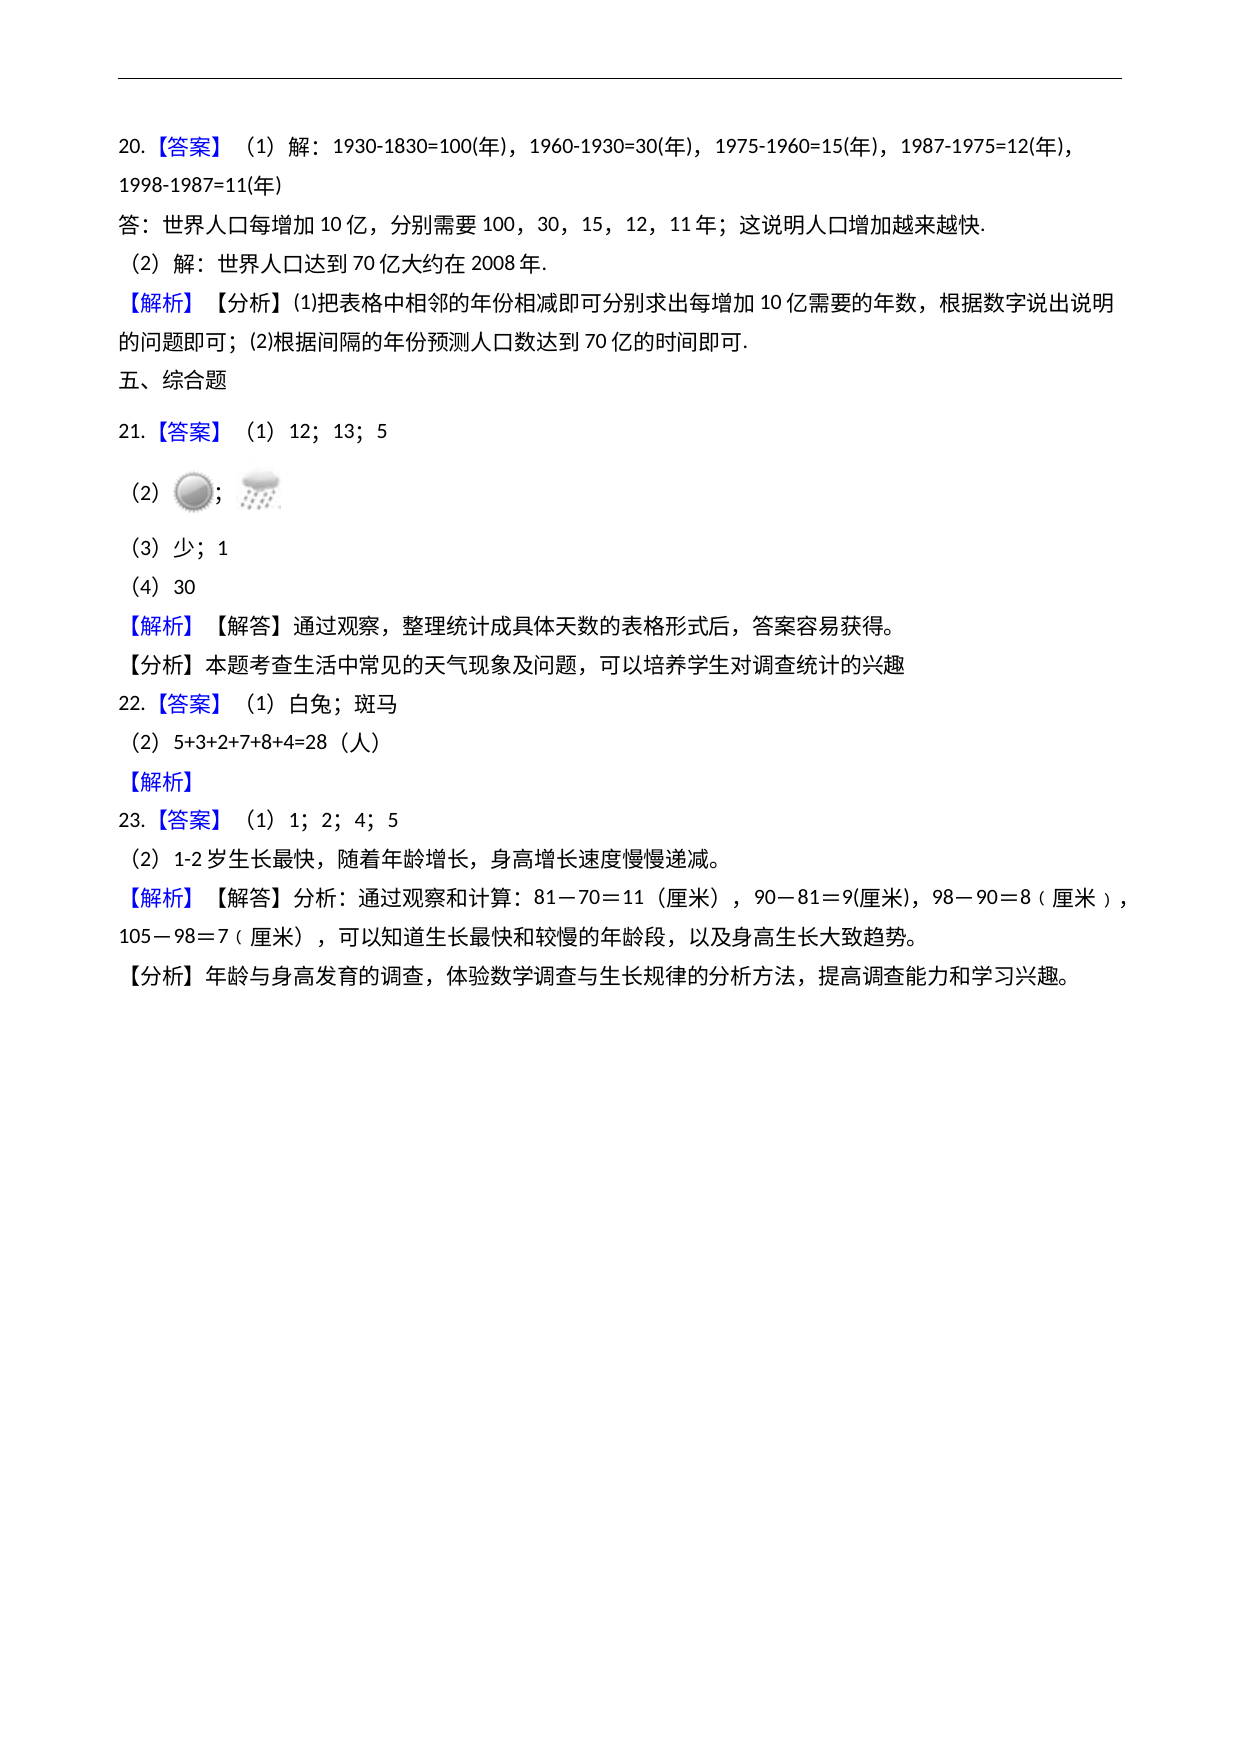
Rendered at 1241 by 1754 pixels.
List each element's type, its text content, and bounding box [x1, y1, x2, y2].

text 【解析】【解答】通过观察，整理统计成具体天数的表格形式后，答案容易获得。 【分析】本题考查生活中常见的天气现象及问题，可以培养学生对调查统计的兴趣 [118, 609, 1122, 680]
picture [235, 459, 281, 513]
text 23.【答案】（1）1；2；4；5 （2）1-2岁生长最快，随着年龄增长，身高增长速度慢慢递减。 [118, 803, 1122, 874]
text 【解析】【分析】(1)把表格中相邻的年份相减即可分别求出每增加10亿需要的年数，根据数字说出说明的问题即可；(2)根据间隔的年份预测人口数达到70亿的时间即可. [118, 285, 1122, 357]
picture [173, 465, 214, 513]
text 22.【答案】（1）白兔；斑马 （2）5+3+2+7+8+4=28（人） [118, 686, 1122, 758]
text 五、综合题 [118, 363, 1122, 395]
text 20.【答案】（1）解：1930-1830=100(年)，1960-1930=30(年)，1975-1960=15(年)，1987-1975=12(年)，1998-1987=11(年) 答：世界人口每增加10亿，分别需要100，30，15，12，11年；这说明人口增加越来越快. （2）解：世界人口达到70亿大约在2008年. [118, 129, 1122, 279]
text 【解析】【解答】分析：通过观察和计算：81－70＝11（厘米），90－81＝9(厘米)，98－90＝8﹙厘米﹚，105－98＝7﹙厘米），可以知道生长最快和较慢的年龄段，以及身高生长大致趋势。 【分析】年龄与身高发育的调查，体验数学调查与生长规律的分析方法，提高调查能力和学习兴趣。 [118, 881, 1122, 991]
text 21.【答案】（1）12；13；5 （2）； （3）少；1 （4）30 [118, 414, 1122, 602]
text 【解析】 [118, 764, 1122, 797]
